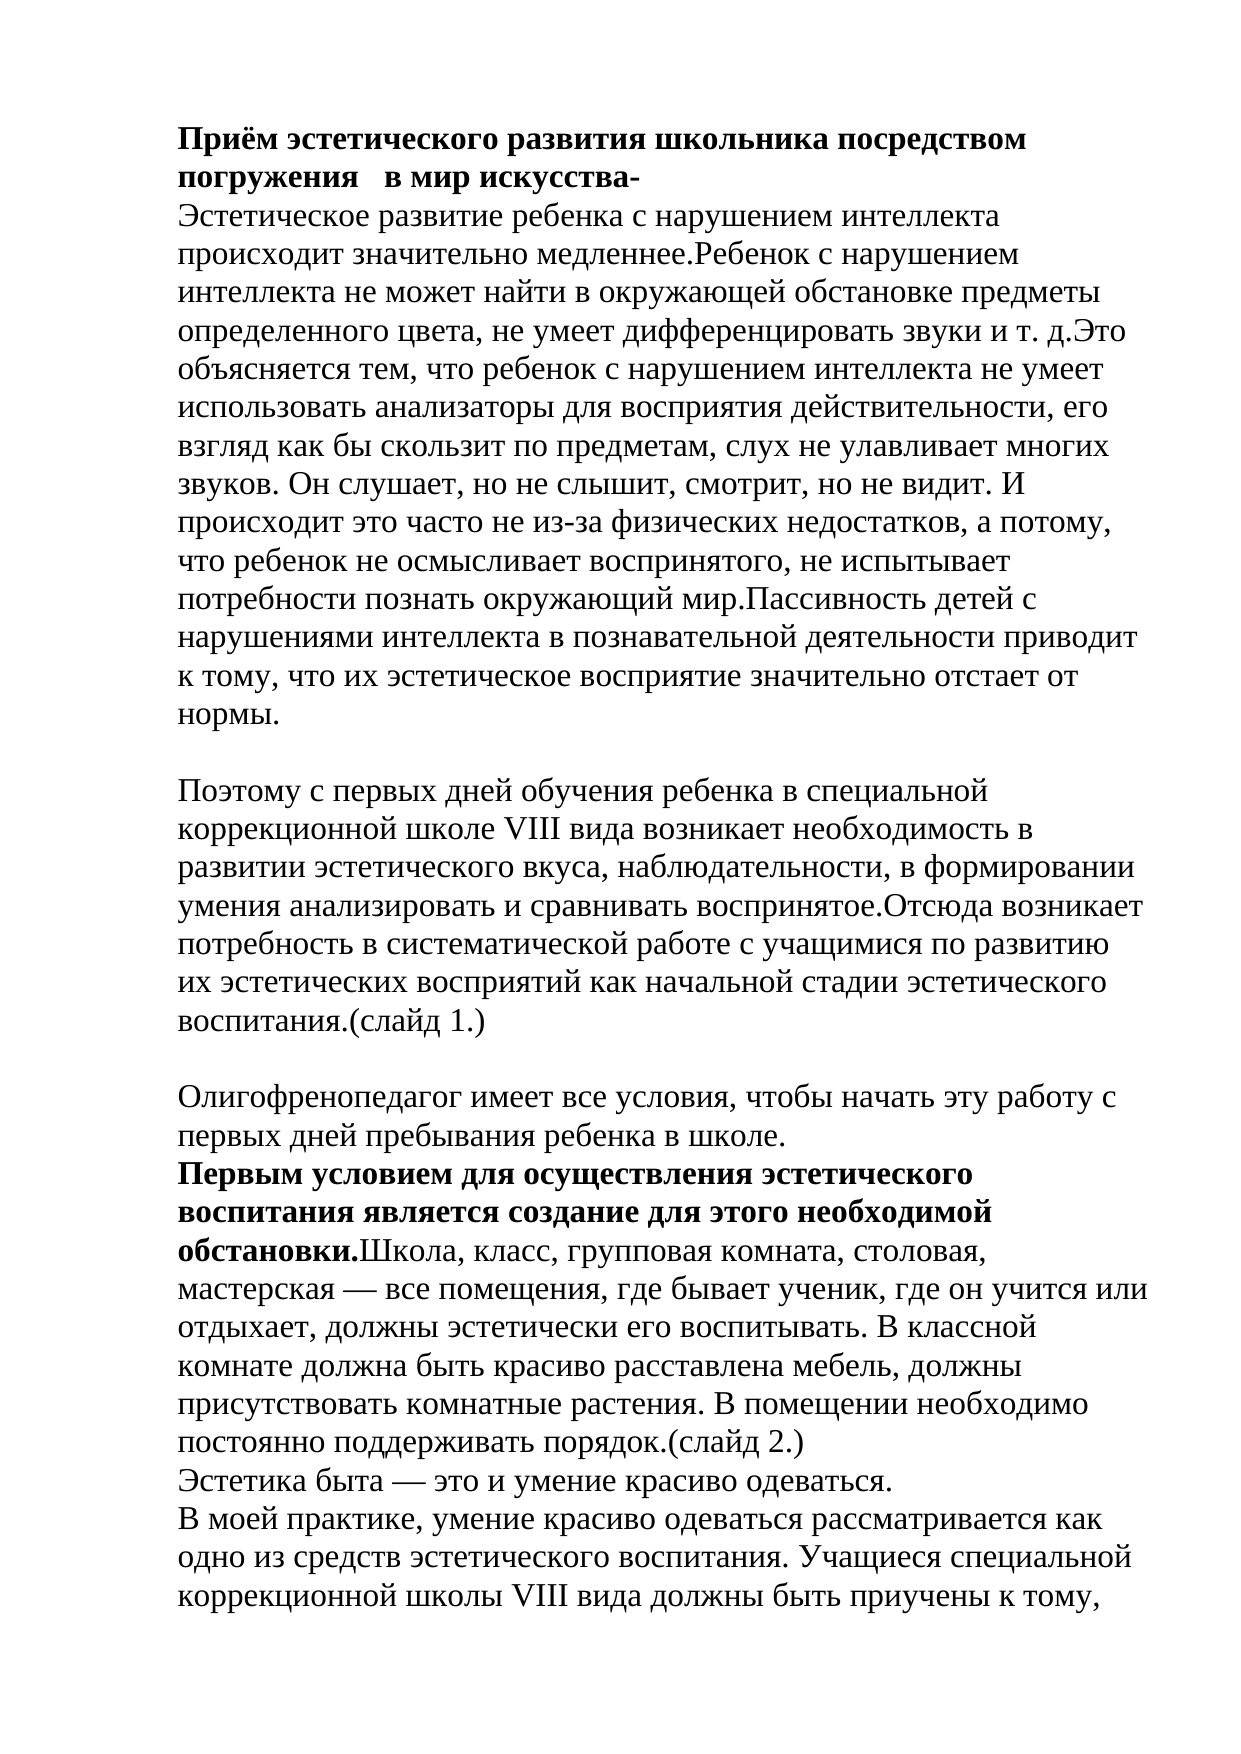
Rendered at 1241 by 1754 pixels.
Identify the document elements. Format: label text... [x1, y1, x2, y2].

text Эстетическое развитие ребенка с нарушением интеллекта происходит значительно медленнее.Ребенок с нарушением интеллекта не может найти в окружающей обстановке предметы определенного цвета, не умеет дифференцировать звуки и т. д.Это объясняется тем, что ребенок с нарушением интеллекта не умеет использовать анализаторы для восприятия действительности, его взгляд как бы скользит по предметам, слух не улавливает многих звуков. Он слушает, но не слышит, смотрит, но не видит. И происходит это часто не из-за физических недостатков, а потому, что ребенок не осмысливает воспринятого, не испытывает потребности познать окружающий мир.Пассивность детей с нарушениями интеллекта в познавательной деятельности приводит к тому, что их эстетическое восприятие значительно отстает от нормы. [177, 195, 1152, 731]
text Олигофренопедагог имеет все условия, чтобы начать эту работу с первых дней пребывания ребенка в школе. [177, 1076, 1152, 1153]
text Приём эстетического развития школьника посредством погружения в мир искусства- [177, 118, 1152, 195]
text Поэтому с первых дней обучения ребенка в специальной коррекционной школе VIII вида возникает необходимость в развитии эстетического вкуса, наблюдательности, в формировании умения анализировать и сравнивать воспринятое.Отсюда возникает потребность в систематической работе с учащимися по развитию их эстетических восприятий как начальной стадии эстетического воспитания.(слайд 1.) [177, 770, 1152, 1038]
text Первым условием для осуществления эстетического воспитания является создание для этого необходимой обстановки.Школа, класс, групповая комната, столовая, мастерская — все помещения, где бывает ученик, где он учится или отдыхает, должны эстетически его воспитывать. В классной комнате должна быть красиво расставлена мебель, должны присутствовать комнатные растения. В помещении необходимо постоянно поддерживать порядок.(слайд 2.) [177, 1153, 1152, 1460]
text Эстетика быта — это и умение красиво одеваться. [177, 1460, 1152, 1498]
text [177, 1498, 1152, 1613]
